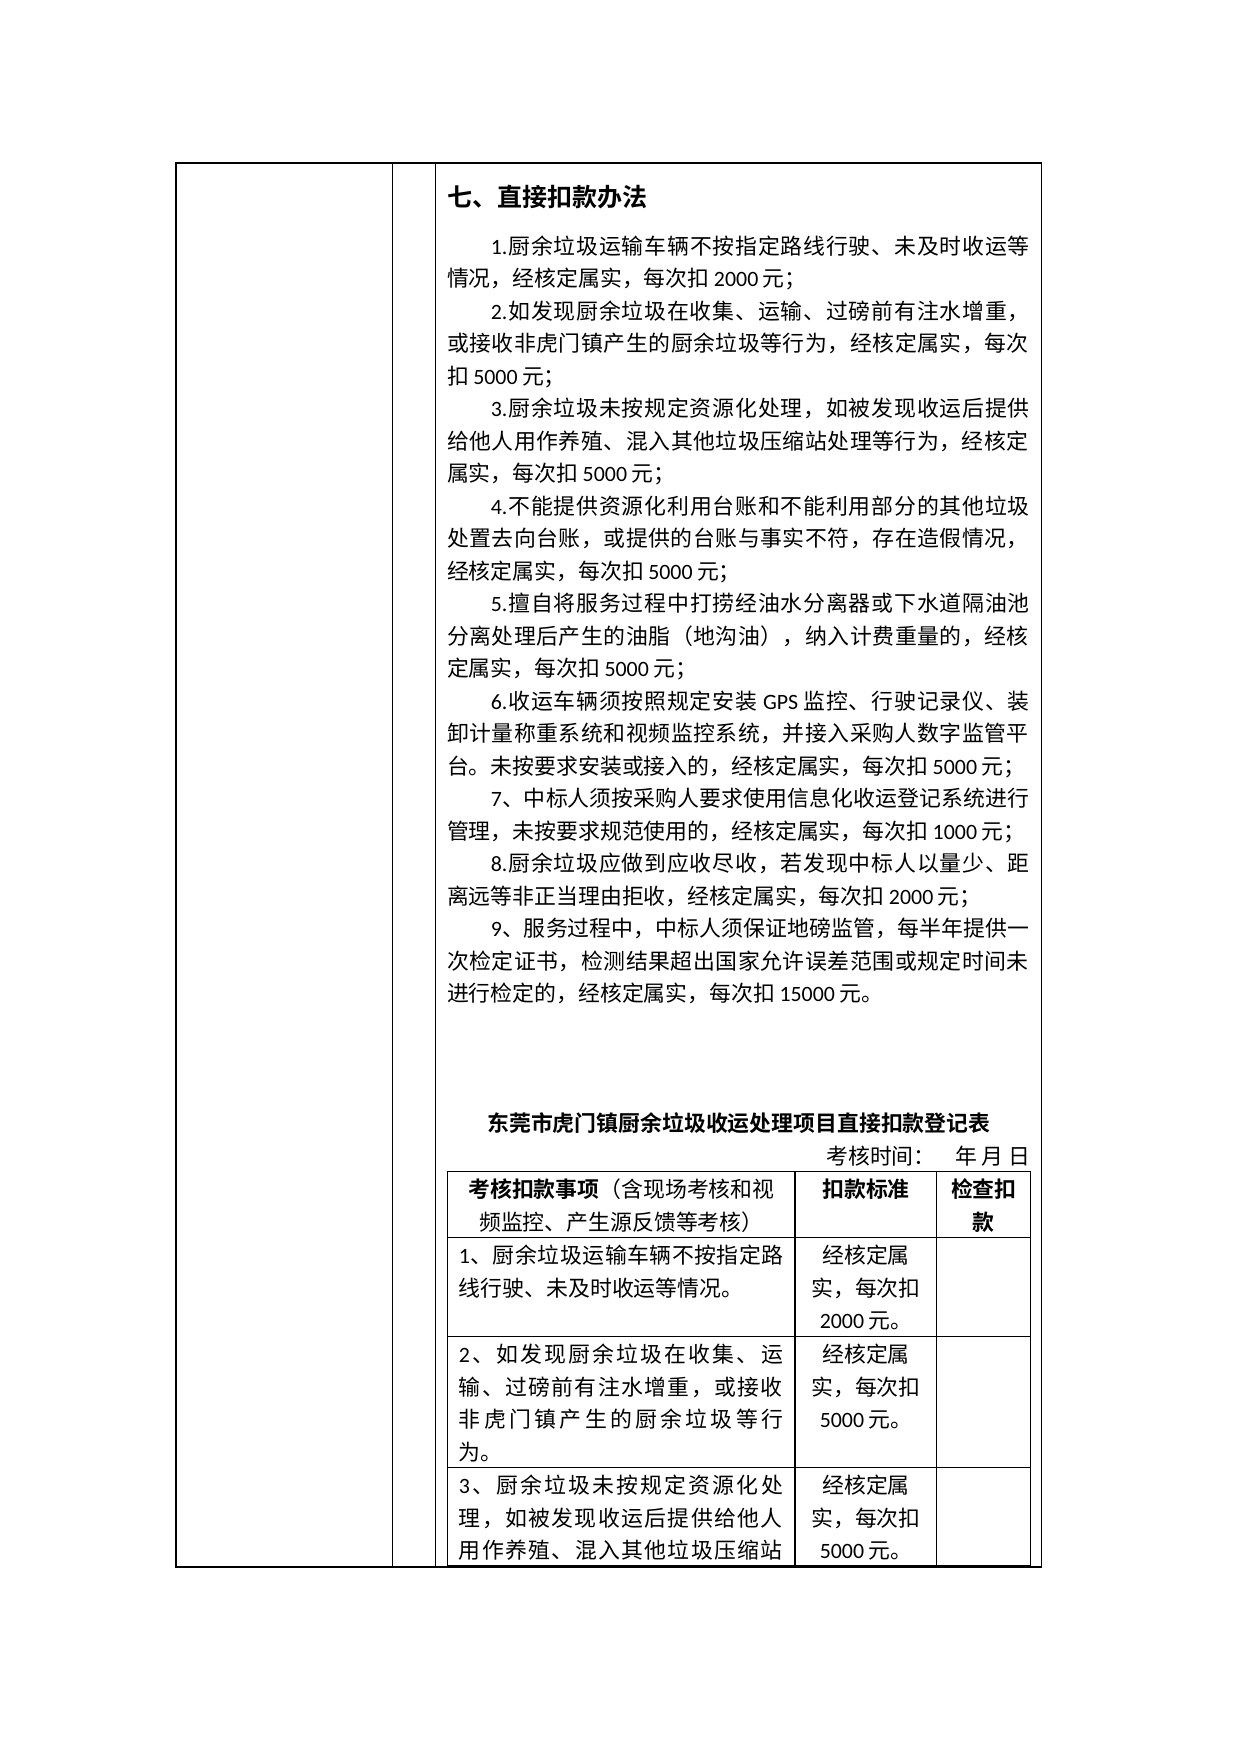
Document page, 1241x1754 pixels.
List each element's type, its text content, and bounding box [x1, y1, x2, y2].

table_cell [436, 164, 1041, 1566]
table_cell 1 [393, 164, 435, 1566]
table_cell [177, 164, 392, 1566]
